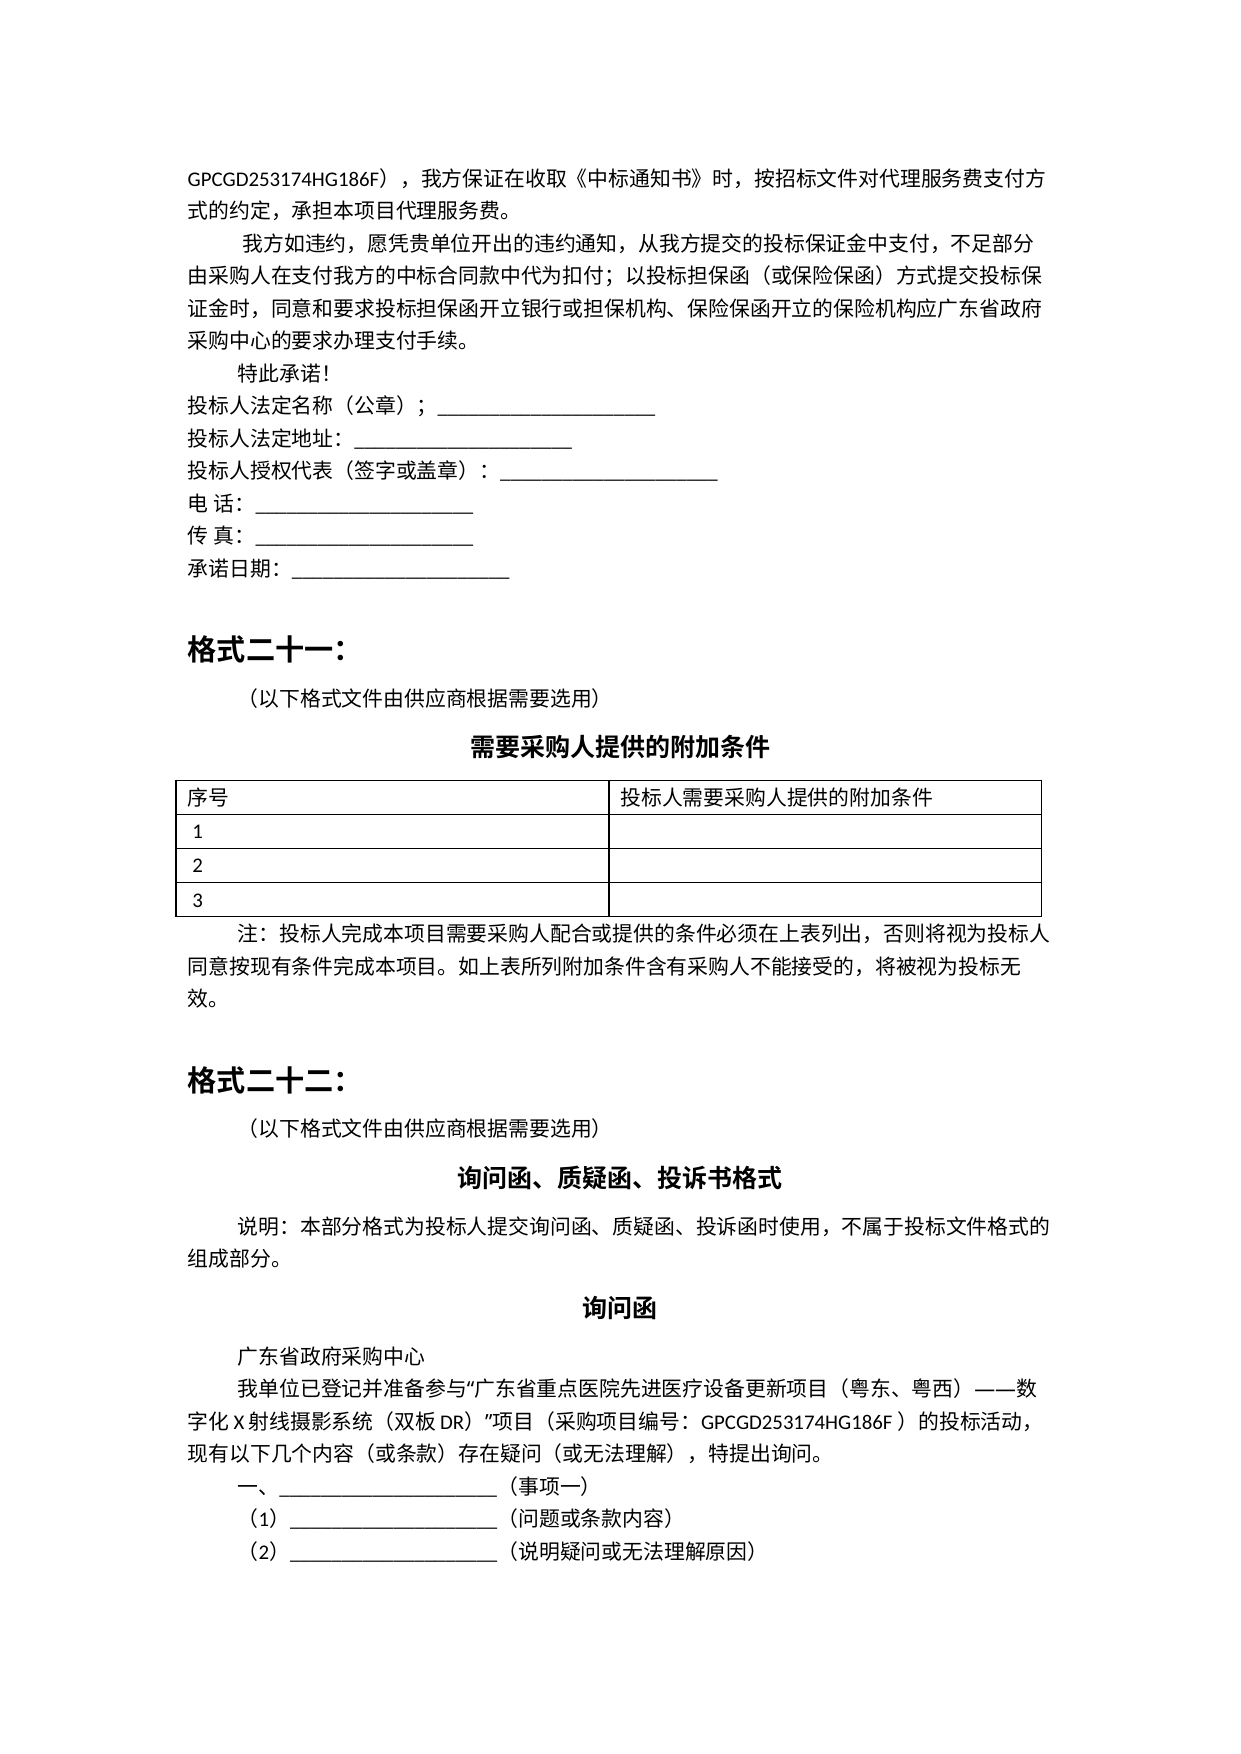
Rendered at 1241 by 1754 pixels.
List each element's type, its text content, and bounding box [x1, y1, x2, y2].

text 我单位已登记并准备参与“广东省重点医院先进医疗设备更新项目（粤东、粤西）——数字化X射线摄影系统（双板DR）”项目（采购项目编号：GPCGD253174HG186F ）的投标活动，现有以下几个内容（或条款）存在疑问（或无法理解），特提出询问。 [187, 1372, 1053, 1470]
text 传 真：_____________________ [187, 519, 1053, 552]
text （2）____________________（说明疑问或无法理解原因） [187, 1535, 1053, 1567]
table_cell [610, 849, 1041, 882]
text 投标人法定名称（公章）；_____________________ [187, 389, 1053, 422]
text 投标人授权代表（签字或盖章）：_____________________ [187, 454, 1053, 487]
text 广东省政府采购中心 [187, 1340, 1053, 1372]
text 格式二十二： [187, 1047, 1053, 1112]
table_header 投标人需要采购人提供的附加条件 [610, 781, 1041, 813]
text （以下格式文件由供应商根据需要选用） [187, 682, 1053, 714]
text 说明：本部分格式为投标人提交询问函、质疑函、投诉函时使用，不属于投标文件格式的组成部分。 [187, 1210, 1053, 1275]
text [187, 162, 1053, 227]
text 格式二十一： [187, 617, 1053, 682]
text 一、_____________________（事项一） [187, 1470, 1053, 1502]
table_cell [610, 815, 1041, 848]
text （以下格式文件由供应商根据需要选用） [187, 1112, 1053, 1145]
text 注：投标人完成本项目需要采购人配合或提供的条件必须在上表列出，否则将视为投标人同意按现有条件完成本项目。如上表所列附加条件含有采购人不能接受的，将被视为投标无效。 [187, 917, 1053, 1015]
text 电 话：_____________________ [187, 487, 1053, 519]
table_cell 2 [177, 849, 608, 882]
text 需要采购人提供的附加条件 [187, 714, 1053, 779]
table_cell 1 [177, 815, 608, 848]
text 询问函、质疑函、投诉书格式 [187, 1145, 1053, 1210]
table_cell [610, 883, 1041, 916]
text （1）____________________（问题或条款内容） [187, 1502, 1053, 1535]
text 特此承诺！ [187, 357, 1053, 389]
text 询问函 [187, 1275, 1053, 1340]
text 承诺日期：_____________________ [187, 552, 1053, 584]
table_header 序号 [177, 781, 608, 813]
text 投标人法定地址：_____________________ [187, 422, 1053, 454]
table_cell 3 [177, 883, 608, 916]
text 我方如违约，愿凭贵单位开出的违约通知，从我方提交的投标保证金中支付，不足部分由采购人在支付我方的中标合同款中代为扣付；以投标担保函（或保险保函）方式提交投标保证金时，同意和要求投标担保函开立银行或担保机构、保险保函开立的保险机构应广东省政府采购中心的要求办理支付手续。 [187, 227, 1053, 357]
